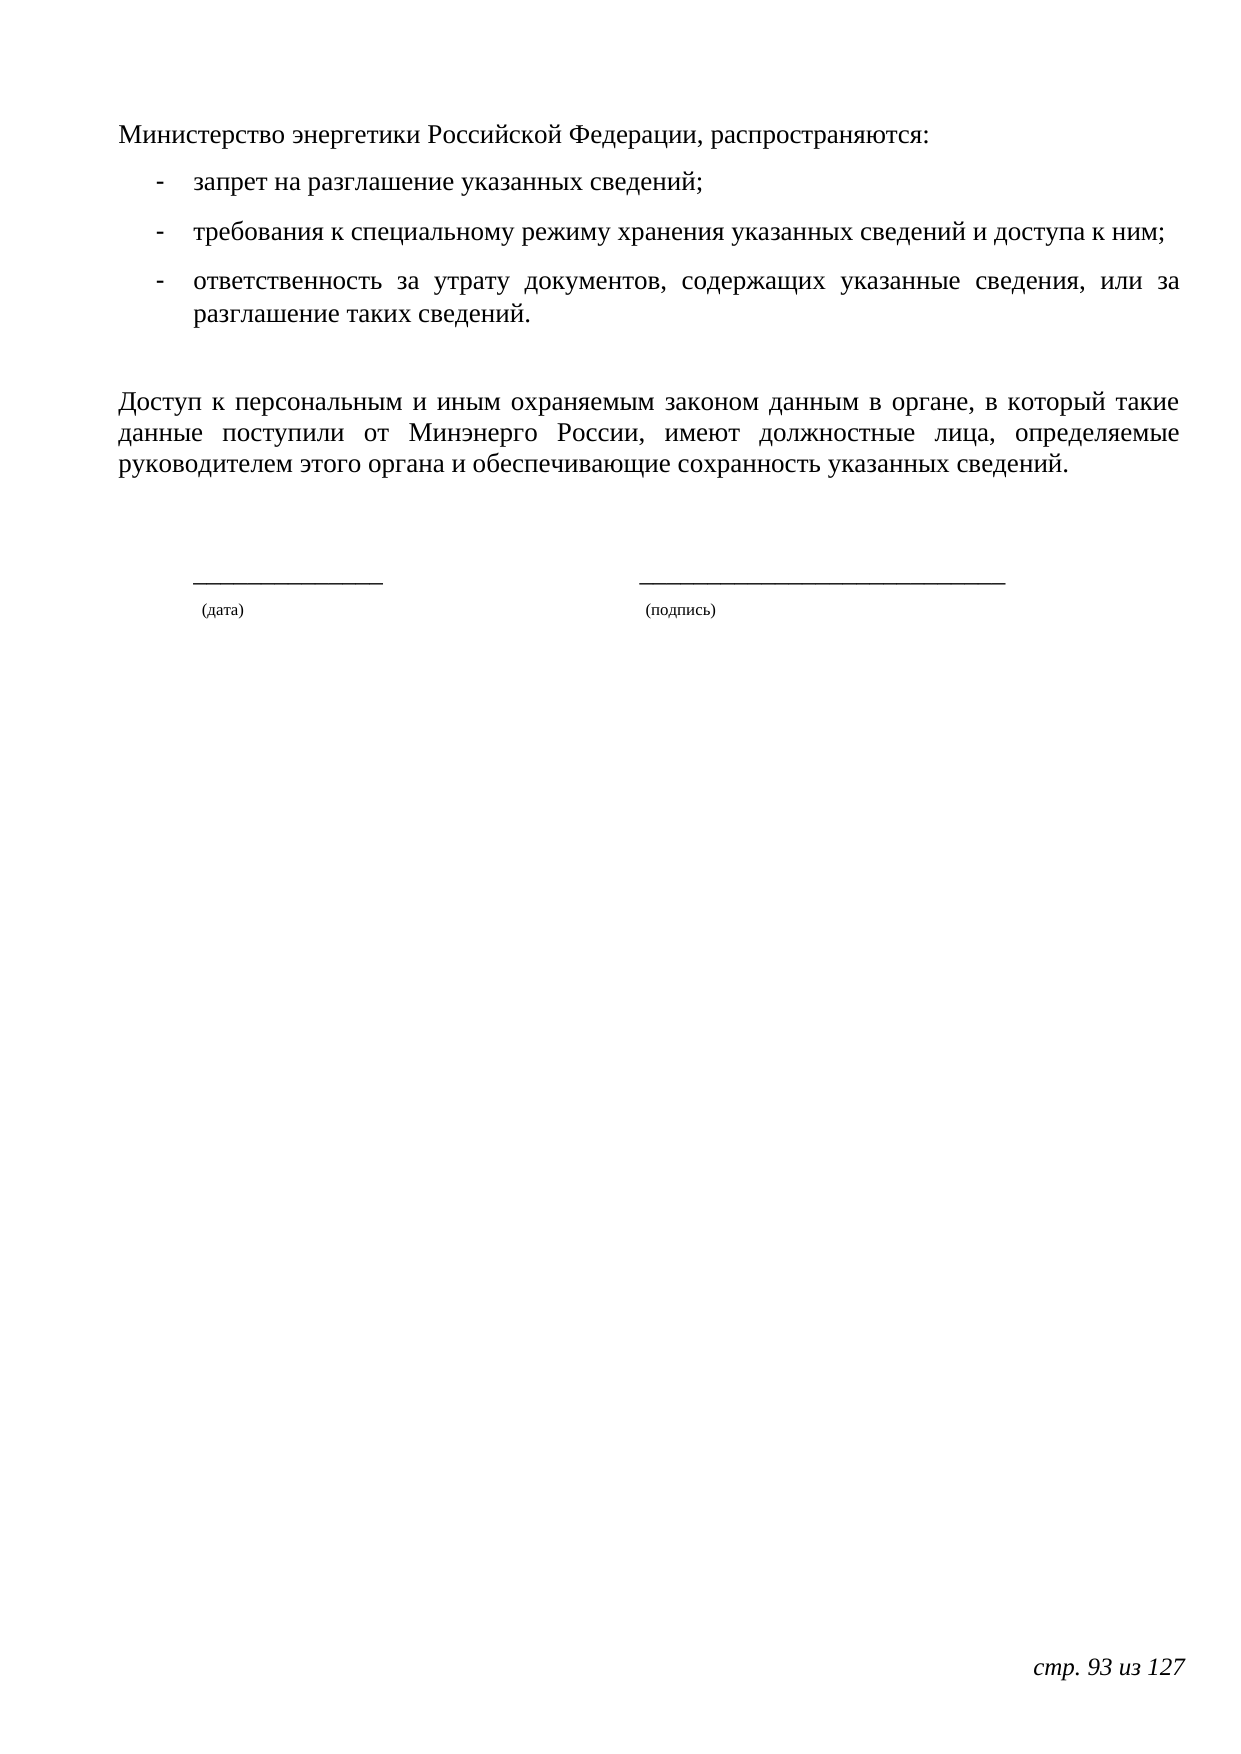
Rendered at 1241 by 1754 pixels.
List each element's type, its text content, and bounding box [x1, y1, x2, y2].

list ответственность за утрату документов, содержащих указанные сведения, или за разглашение таких сведений. [156, 261, 1181, 328]
text (дата) (подпись) [134, 599, 1181, 633]
list запрет на разглашение указанных сведений; [156, 162, 1181, 199]
text Доступ к персональным и иным охраняемым законом данным в органе, в который такие данные поступили от Минэнерго России, имеют должностные лица, определяемые руководителем этого органа и обеспечивающие сохранность указанных сведений. [118, 385, 1181, 478]
text ______________ ___________________________ [193, 556, 1181, 587]
list требования к специальному режиму хранения указанных сведений и доступа к ним; [156, 211, 1181, 248]
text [118, 118, 1181, 149]
